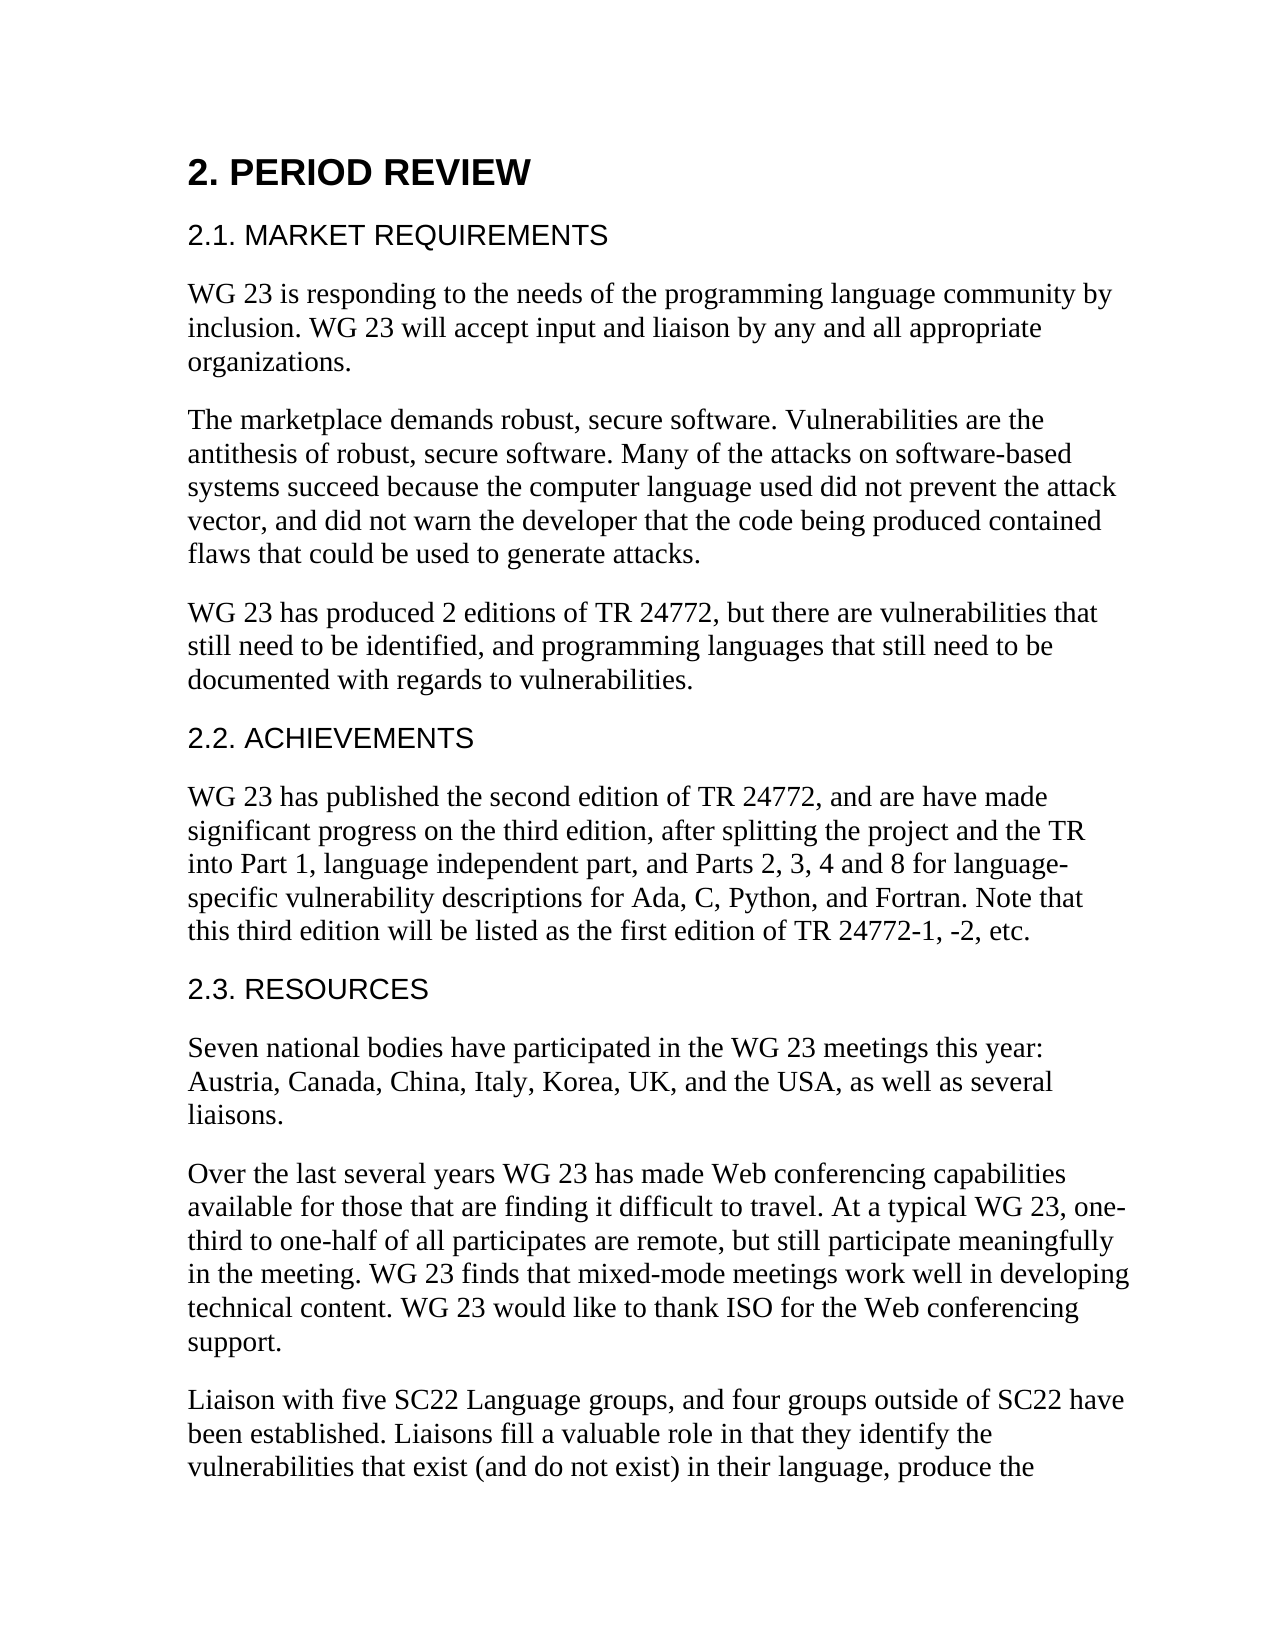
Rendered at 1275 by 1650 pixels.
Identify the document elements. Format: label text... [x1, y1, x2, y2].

text WG 23 has published the second edition of TR 24772, and are have made significant progress on the third edition, after splitting the project and the TR into Part 1, language independent part, and Parts 2, 3, 4 and 8 for language-specific vulnerability descriptions for Ada, C, Python, and Fortran. Note that this third edition will be listed as the first edition of TR 24772-1, -2, etc. [187, 779, 1132, 947]
text WG 23 has produced 2 editions of TR 24772, but there are vulnerabilities that still need to be identified, and programming languages that still need to be documented with regards to vulnerabilities. [187, 595, 1132, 696]
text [187, 1382, 1132, 1483]
text Seven national bodies have participated in the WG 23 meetings this year: Austria, Canada, China, Italy, Korea, UK, and the USA, as well as several liaisons. [187, 1030, 1132, 1131]
text The marketplace demands robust, secure software. Vulnerabilities are the antithesis of robust, secure software. Many of the attacks on software-based systems succeed because the computer language used did not prevent the attack vector, and did not warn the developer that the code being produced contained flaws that could be used to generate attacks. [187, 402, 1132, 570]
text WG 23 is responding to the needs of the programming language community by inclusion. WG 23 will accept input and liaison by any and all appropriate organizations. [187, 277, 1132, 377]
text 2.2. ACHIEVEMENTS [187, 721, 1132, 754]
text 2.1. MARKET REQUIREMENTS [187, 218, 1132, 252]
text 2. PERIOD REVIEW [187, 150, 1132, 193]
text Over the last several years WG 23 has made Web conferencing capabilities available for those that are finding it difficult to travel. At a typical WG 23, one-third to one-half of all participates are remote, but still participate meaningfully in the meeting. WG 23 finds that mixed-mode meetings work well in developing technical content. WG 23 would like to thank ISO for the Web conferencing support. [187, 1156, 1132, 1357]
text 2.3. RESOURCES [187, 972, 1132, 1005]
